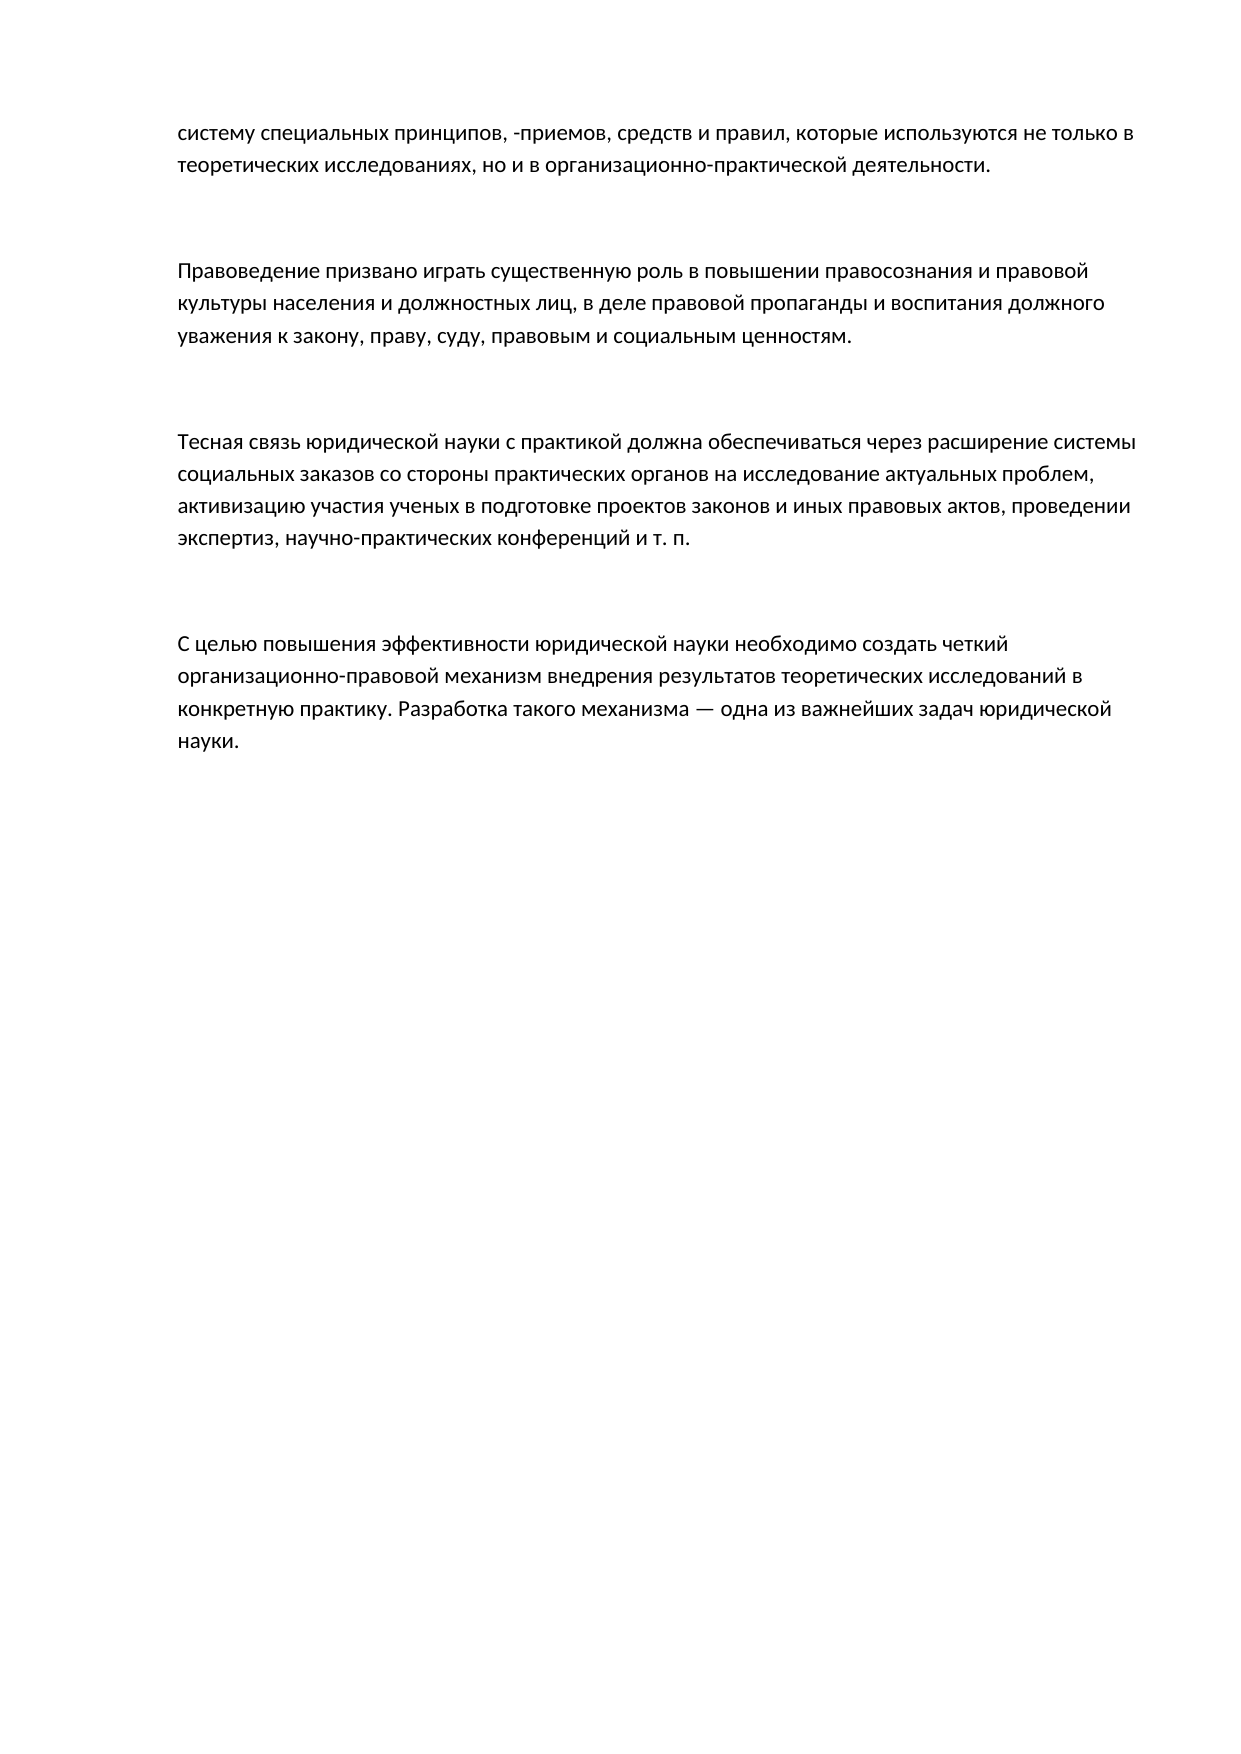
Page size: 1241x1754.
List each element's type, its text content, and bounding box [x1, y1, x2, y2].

text С целью повышения эффективности юридической науки необходимо создать четкий организационно-правовой механизм внедрения результатов теоретических исследований в конкретную практику. Разработка такого механизма — одна из важнейших задач юридической науки. [177, 629, 1152, 754]
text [177, 118, 1152, 178]
text Тесная связь юридической науки с практикой должна обеспечиваться через расширение системы социальных заказов со стороны практических органов на исследование актуальных проблем, активизацию участия ученых в подготовке проектов законов и иных правовых актов, проведении экспертиз, научно-практических конференций и т. п. [177, 427, 1152, 551]
text Правоведение призвано играть существенную роль в повышении правосознания и правовой культуры населения и должностных лиц, в деле правовой пропаганды и воспитания должного уважения к закону, праву, суду, правовым и социальным ценностям. [177, 256, 1152, 349]
